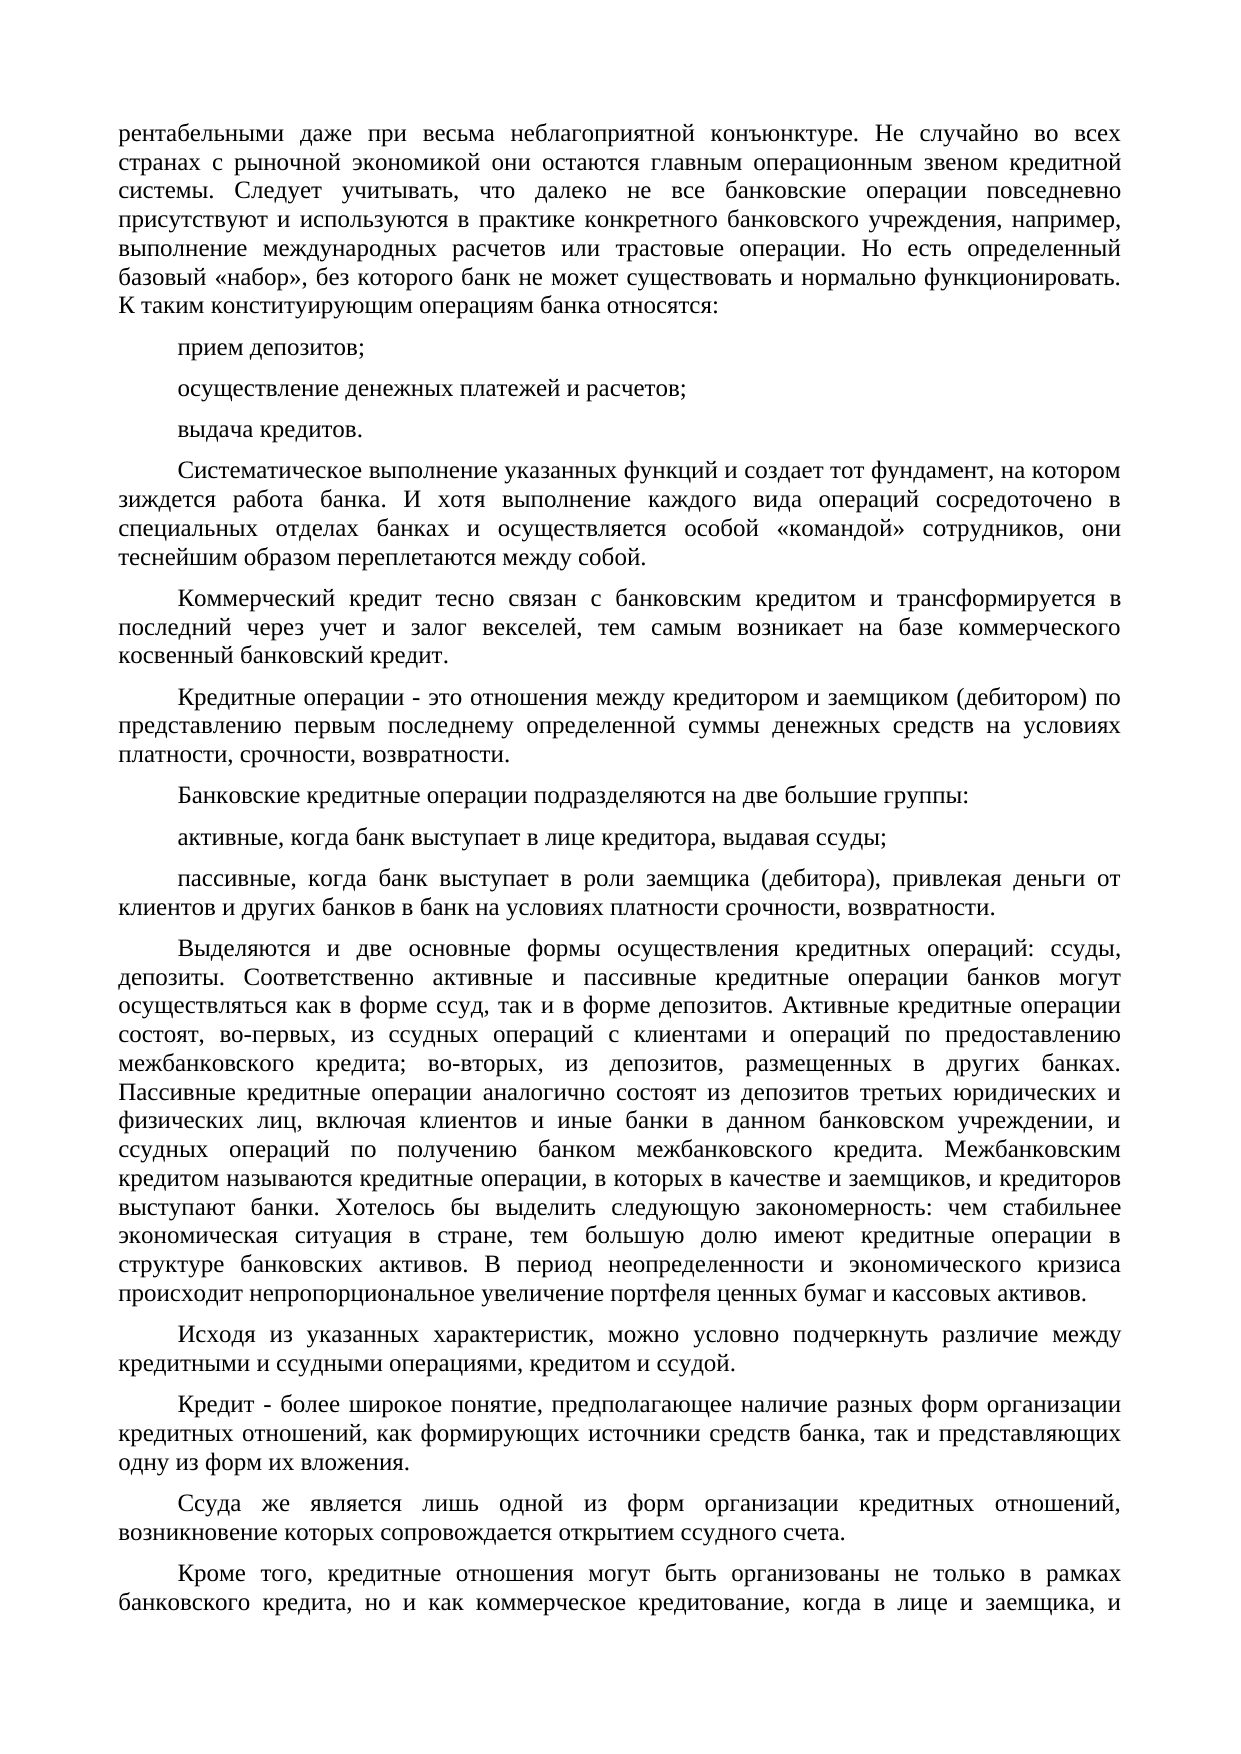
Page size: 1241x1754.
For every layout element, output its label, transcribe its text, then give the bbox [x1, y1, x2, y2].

text Ссуда же является лишь одной из форм организации кредитных отношений, возникновение которых сопровождается открытием ссудного счета. [118, 1488, 1122, 1546]
text Кредит - более широкое понятие, предполагающее наличие разных форм организации кредитных отношений, как формирующих источники средств банка, так и представляющих одну из форм их вложения. [118, 1389, 1122, 1476]
text Кредитные операции - это отношения между кредитором и заемщиком (дебитором) по представлению первым последнему определенной суммы денежных средств на условиях платности, срочности, возвратности. [118, 682, 1122, 768]
text Банковские кредитные операции подразделяются на две большие группы: [118, 781, 1122, 809]
text Выделяются и две основные формы осуществления кредитных операций: ссуды, депозиты. Соответственно активные и пассивные кредитные операции банков могут осуществляться как в форме ссуд, так и в форме депозитов. Активные кредитные операции состоят, во-первых, из ссудных операций с клиентами и операций по предоставлению межбанковского кредита; во-вторых, из депозитов, размещенных в других банках. Пассивные кредитные операции аналогично состоят из депозитов третьих юридических и физических лиц, включая клиентов и иные банки в данном банковском учреждении, и ссудных операций по получению банком межбанковского кредита. Межбанковским кредитом называются кредитные операции, в которых в качестве и заемщиков, и кредиторов выступают банки. Хотелось бы выделить следующую закономерность: чем стабильнее экономическая ситуация в стране, тем большую долю имеют кредитные операции в структуре банковских активов. В период неопределенности и экономического кризиса происходит непропорциональное увеличение портфеля ценных бумаг и кассовых активов. [118, 933, 1122, 1307]
text Систематическое выполнение указанных функций и создает тот фундамент, на котором зиждется работа банка. И хотя выполнение каждого вида операций сосредоточено в специальных отделах банках и осуществляется особой «командой» сотрудников, они теснейшим образом переплетаются между собой. [118, 456, 1122, 571]
text активные, когда банк выступает в лице кредитора, выдавая ссуды; [118, 822, 1122, 851]
text пассивные, когда банк выступает в роли заемщика (дебитора), привлекая деньги от клиентов и других банков в банк на условиях платности срочности, возвратности. [118, 863, 1122, 921]
text прием депозитов; [118, 332, 1122, 361]
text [118, 118, 1122, 319]
text выдача кредитов. [118, 414, 1122, 443]
text Коммерческий кредит тесно связан с банковским кредитом и трансформируется в последний через учет и залог векселей, тем самым возникает на базе коммерческого косвенный банковский кредит. [118, 583, 1122, 669]
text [118, 1558, 1122, 1616]
text Исходя из указанных характеристик, можно условно подчеркнуть различие между кредитными и ссудными операциями, кредитом и ссудой. [118, 1319, 1122, 1377]
text осуществление денежных платежей и расчетов; [118, 373, 1122, 402]
